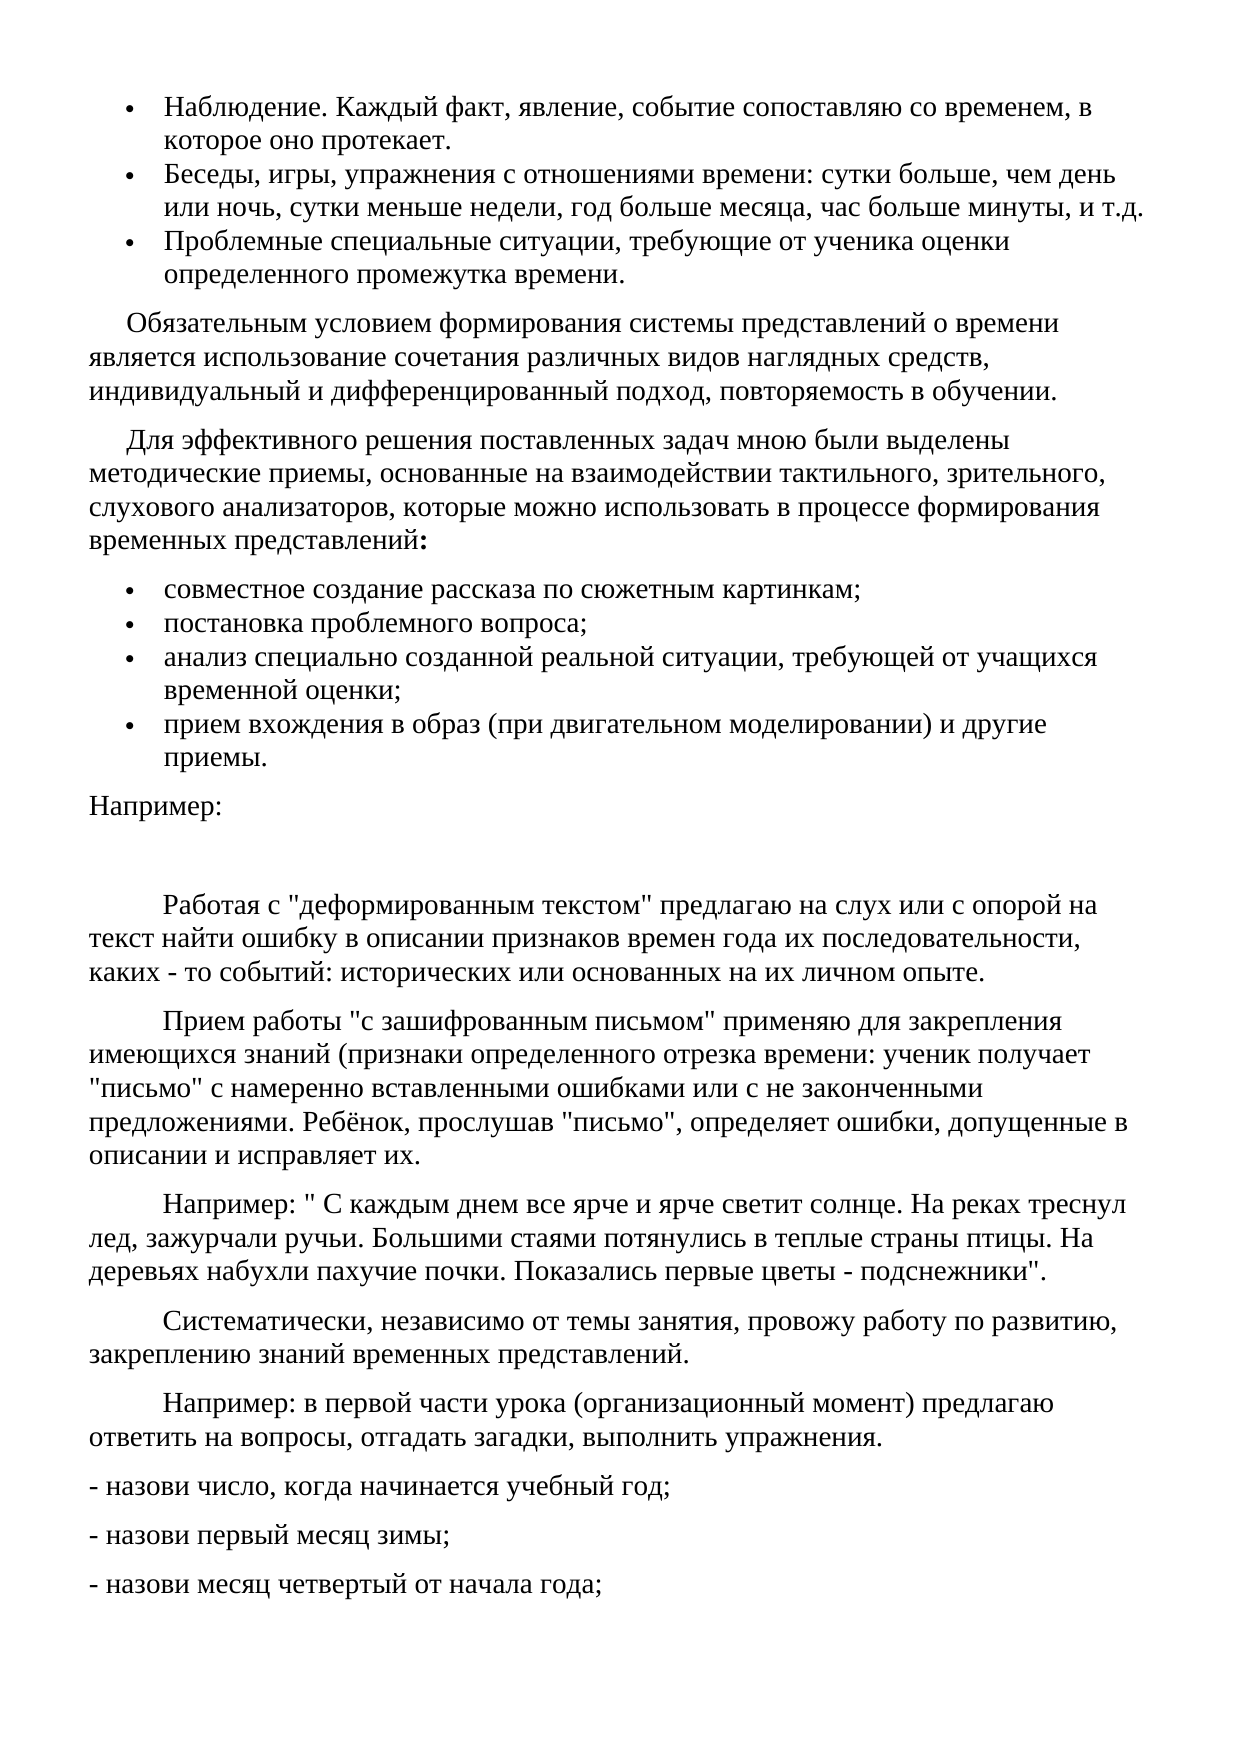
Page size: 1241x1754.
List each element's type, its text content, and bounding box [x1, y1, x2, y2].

text Для эффективного решения поставленных задач мною были выделены методические приемы, основанные на взаимодействии тактильного, зрительного, слухового анализаторов, которые можно использовать в процессе формирования временных представлений: [89, 422, 1152, 556]
text - назови первый месяц зимы; [89, 1517, 1152, 1551]
list Наблюдение. Каждый факт, явление, событие сопоставляю со временем, в которое оно протекает. [126, 89, 1152, 156]
text Например: " С каждым днем все ярче и ярче светит солнце. На реках треснул лед, зажурчали ручьи. Большими стаями потянулись в теплые страны птицы. На деревьях набухли пахучие почки. Показались первые цветы - подснежники". [89, 1186, 1152, 1287]
text Обязательным условием формирования системы представлений о времени является использование сочетания различных видов наглядных средств, индивидуальный и дифференцированный подход, повторяемость в обучении. [89, 306, 1152, 406]
text - назови число, когда начинается учебный год; [89, 1468, 1152, 1502]
text Систематически, независимо от темы занятия, провожу работу по развитию, закреплению знаний временных представлений. [89, 1303, 1152, 1370]
list Беседы, игры, упражнения с отношениями времени: сутки больше, чем день или ночь, сутки меньше недели, год больше месяца, час больше минуты, и т.д. [126, 156, 1152, 223]
list прием вхождения в образ (при двигательном моделировании) и другие приемы. [126, 706, 1152, 773]
text - назови месяц четвертый от начала года; [89, 1566, 1152, 1600]
text Прием работы "с зашифрованным письмом" применяю для закрепления имеющихся знаний (признаки определенного отрезка времени: ученик получает "письмо" с намеренно вставленными ошибками или с не законченными предложениями. Ребёнок, прослушав "письмо", определяет ошибки, допущенные в описании и исправляет их. [89, 1003, 1152, 1171]
list постановка проблемного вопроса; [126, 605, 1152, 639]
list Проблемные специальные ситуации, требующие от ученика оценки определенного промежутка времени. [126, 223, 1152, 290]
list анализ специально созданной реальной ситуации, требующей от учащихся временной оценки; [126, 639, 1152, 706]
text Например: в первой части урока (организационный момент) предлагаю ответить на вопросы, отгадать загадки, выполнить упражнения. [89, 1385, 1152, 1452]
text Работая с "деформированным текстом" предлагаю на слух или с опорой на текст найти ошибку в описании признаков времен года их последовательности, каких - то событий: исторических или основанных на их личном опыте. [89, 887, 1152, 987]
text Например: [89, 788, 1152, 822]
list совместное создание рассказа по сюжетным картинкам; [126, 572, 1152, 605]
